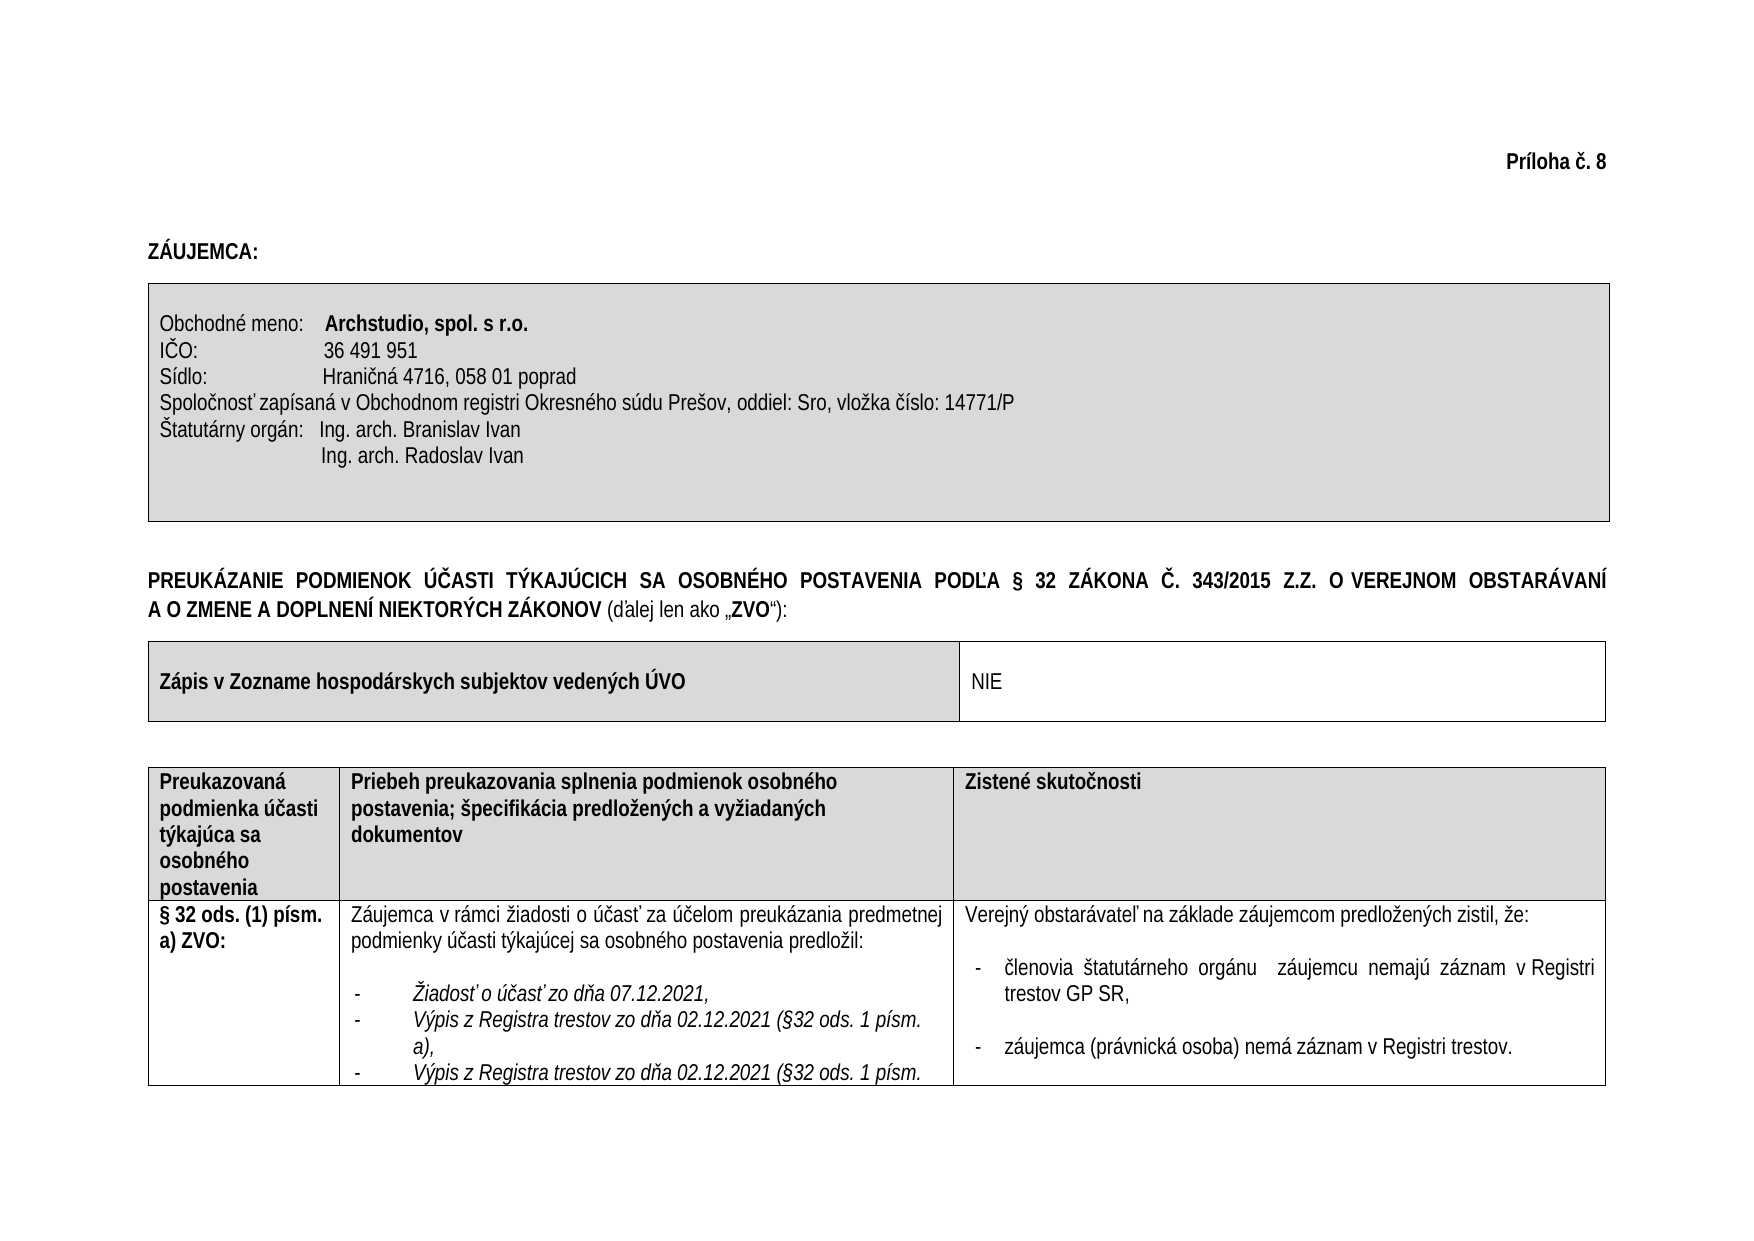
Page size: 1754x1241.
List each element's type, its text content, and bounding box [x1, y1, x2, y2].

text Príloha č. 8 [148, 148, 1606, 174]
table_header Obchodné meno: Archstudio, spol. s r.o. IČO: 36 491 951 Sídlo: Hraničná 4716, 058 01 poprad Spoločnosť zapísaná v Obchodnom registri Okresného súdu Prešov, oddiel: Sro, vložka číslo: 14771/P Štatutárny orgán: Ing. arch. Branislav Ivan Ing. arch. Radoslav Ivan [149, 284, 1609, 521]
table_header Zistené skutočnosti [954, 768, 1605, 900]
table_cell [340, 901, 953, 1085]
table_header Preukazovaná podmienka účasti týkajúca sa osobného postavenia [149, 768, 339, 900]
table_header Priebeh preukazovania splnenia podmienok osobného postavenia; špecifikácia predložených a vyžiadaných dokumentov [340, 768, 953, 900]
text PREUKÁZANIE PODMIENOK ÚČASTI TÝKAJÚCICH SA OSOBNÉHO POSTAVENIA PODĽA § 32 ZÁKONA Č. 343/2015 Z.Z. O VEREJNOM OBSTARÁVANÍ A O ZMENE A DOPLNENÍ NIEKTORÝCH ZÁKONOV (ďalej len ako „ZVO“): [148, 567, 1606, 622]
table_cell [954, 901, 1605, 1085]
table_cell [149, 901, 339, 1085]
text ZÁUJEMCA: [148, 238, 1606, 264]
table_header Zápis v Zozname hospodárskych subjektov vedených ÚVO [149, 642, 959, 721]
table_header NIE [960, 642, 1605, 721]
